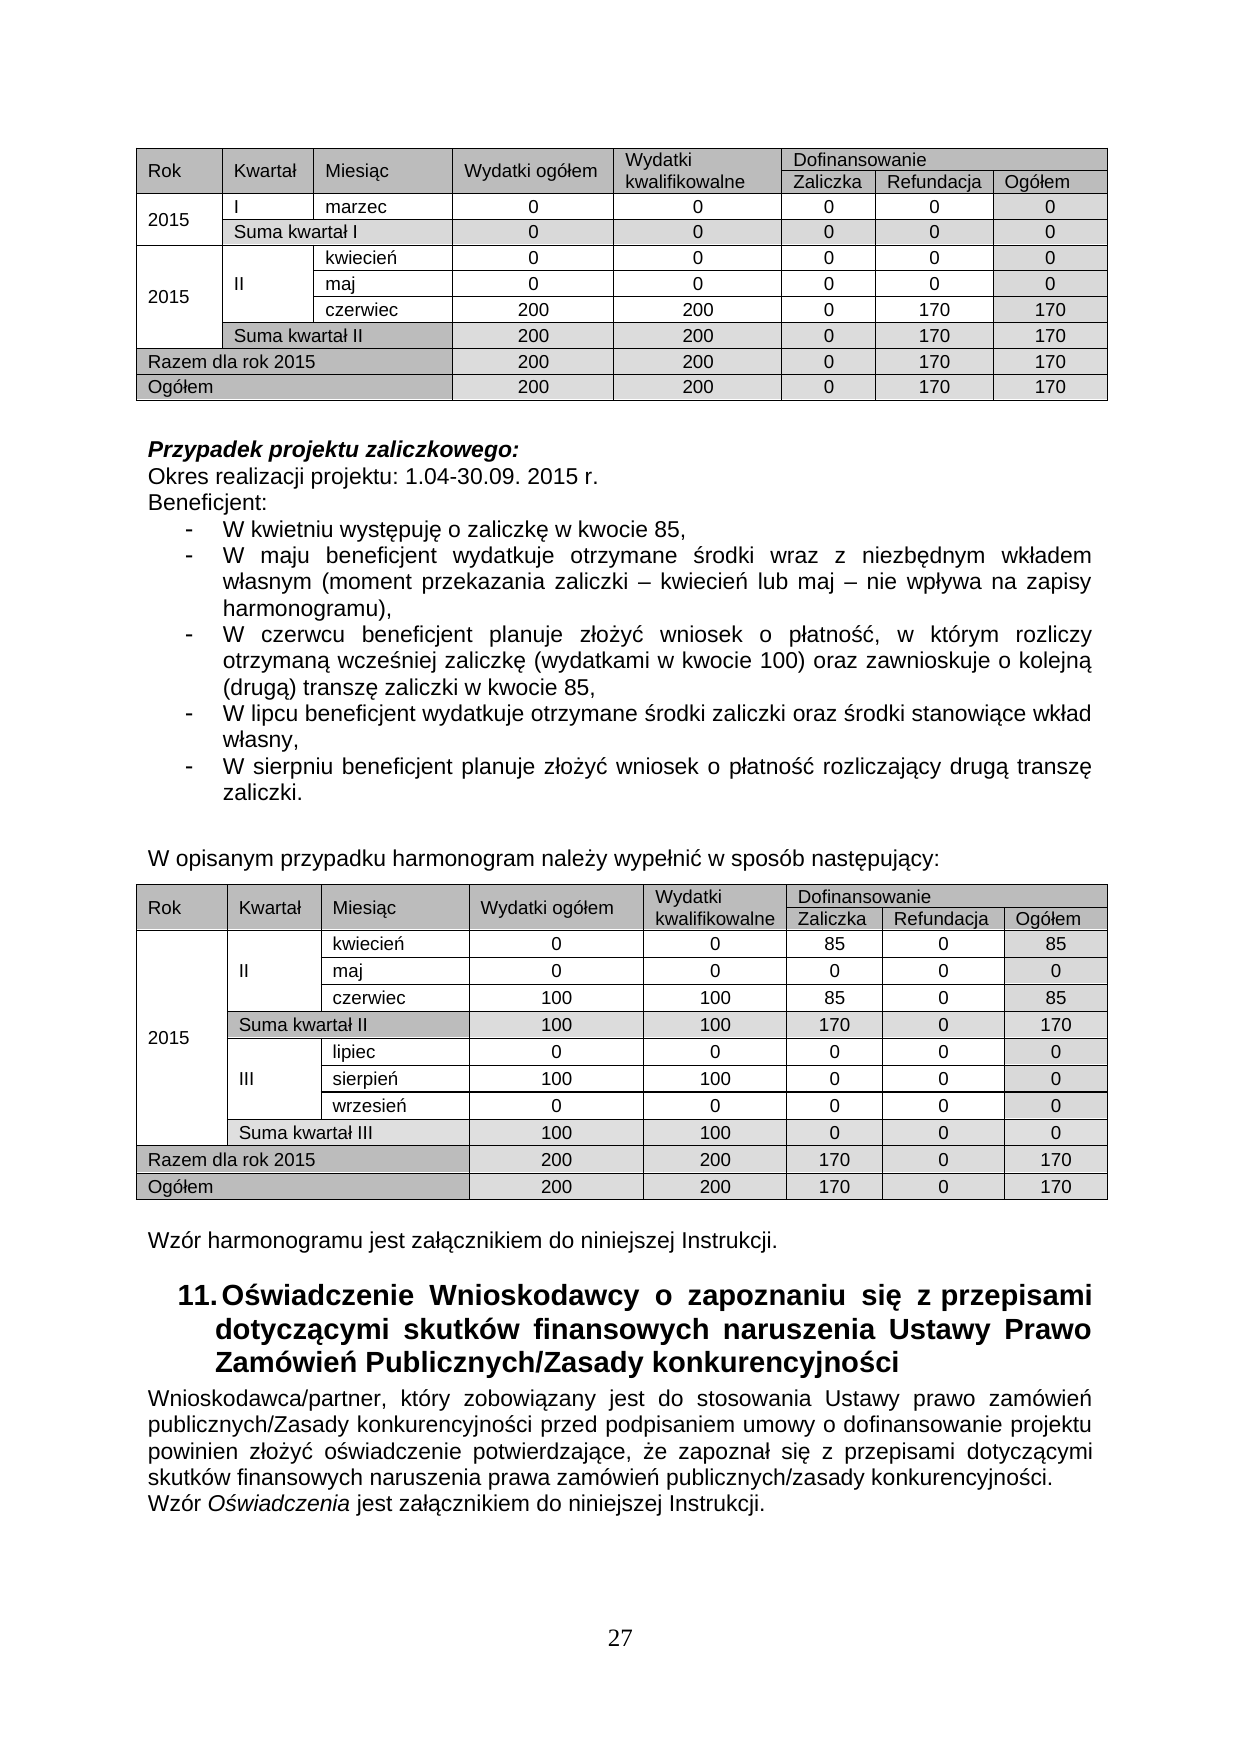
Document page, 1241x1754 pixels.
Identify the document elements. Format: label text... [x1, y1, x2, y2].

table_cell 0 [644, 1093, 786, 1118]
table_header Rok [137, 885, 227, 929]
list W kwietniu występuję o zaliczkę w kwocie 85, [185, 516, 1093, 542]
table_cell 0 [470, 958, 643, 983]
table_cell Ogółem [137, 1174, 469, 1199]
table_cell kwiecień [314, 246, 452, 270]
table_cell 0 [994, 246, 1107, 270]
table_header Wydatki kwalifikowalne [614, 149, 781, 193]
table_cell kwiecień [322, 931, 469, 957]
table_cell 0 [787, 1039, 882, 1064]
table_cell 0 [883, 1039, 1004, 1064]
table_cell 170 [876, 323, 993, 348]
table_cell 200 [614, 375, 781, 399]
table_cell 100 [470, 1012, 643, 1037]
table_cell 0 [787, 1093, 882, 1118]
table_cell 170 [787, 1012, 882, 1037]
table_cell 170 [1005, 1174, 1107, 1199]
table_cell maj [314, 271, 452, 296]
table_cell 0 [453, 246, 613, 270]
table_cell 0 [644, 931, 786, 957]
table_cell 85 [787, 931, 882, 957]
table_cell 0 [876, 271, 993, 296]
table_cell 0 [994, 271, 1107, 296]
table_cell 170 [994, 375, 1107, 399]
table_cell 100 [644, 1012, 786, 1037]
table_cell 0 [453, 271, 613, 296]
table_cell 0 [782, 271, 875, 296]
table_header Miesiąc [314, 149, 452, 193]
table_cell czerwiec [314, 297, 452, 322]
table_cell 170 [1005, 1146, 1107, 1172]
table_cell 170 [994, 349, 1107, 374]
table_cell Suma kwartał II [228, 1012, 469, 1037]
table_cell 0 [470, 1039, 643, 1064]
table_cell 0 [883, 931, 1004, 957]
table_cell maj [322, 958, 469, 983]
text Beneficjent: [148, 489, 1093, 516]
table_cell Suma kwartał II [223, 323, 452, 348]
table_cell 100 [470, 985, 643, 1011]
table_cell 0 [787, 1120, 882, 1145]
table_cell 85 [1005, 985, 1107, 1011]
table_cell 170 [787, 1174, 882, 1199]
table_header Kwartał [223, 149, 313, 193]
table_cell 0 [1005, 1120, 1107, 1145]
text Okres realizacji projektu: 1.04-30.09. 2015 r. [148, 463, 1093, 489]
table_header Miesiąc [322, 885, 469, 929]
table_cell 0 [787, 1066, 882, 1091]
table_cell 0 [787, 958, 882, 983]
table_cell 200 [644, 1174, 786, 1199]
table_cell 170 [994, 323, 1107, 348]
list W lipcu beneficjent wydatkuje otrzymane środki zaliczki oraz środki stanowiące wkład własny, [185, 700, 1093, 753]
table_cell 200 [470, 1146, 643, 1172]
table_cell 0 [883, 958, 1004, 983]
table_cell 0 [644, 958, 786, 983]
table_cell 200 [453, 297, 613, 322]
table_header Rok [137, 149, 222, 193]
table_cell 0 [994, 194, 1107, 219]
table_cell 200 [453, 349, 613, 374]
table_header Kwartał [228, 885, 321, 929]
table_cell 100 [470, 1066, 643, 1091]
text Wnioskodawca/partner, który zobowiązany jest do stosowania Ustawy prawo zamówień publicznych/Zasady konkurencyjności przed podpisaniem umowy o dofinansowanie projektu powinien złożyć oświadczenie potwierdzające, że zapoznał się z przepisami dotyczącymi skutków finansowych naruszenia prawa zamówień publicznych/zasady konkurencyjności. [148, 1385, 1093, 1490]
table_cell 0 [614, 271, 781, 296]
table_cell 0 [782, 246, 875, 270]
table_cell 200 [644, 1146, 786, 1172]
list W maju beneficjent wydatkuje otrzymane środki wraz z niezbędnym wkładem własnym (moment przekazania zaliczki – kwiecień lub maj – nie wpływa na zapisy harmonogramu), [185, 542, 1093, 621]
table_cell 0 [1005, 958, 1107, 983]
table_cell 2015 [137, 931, 227, 1145]
table_cell 170 [876, 349, 993, 374]
table_cell 200 [453, 375, 613, 399]
table_cell 0 [782, 297, 875, 322]
table_cell wrzesień [322, 1093, 469, 1118]
table_cell III [228, 1039, 321, 1118]
table_cell 85 [787, 985, 882, 1011]
table_cell 2015 [137, 194, 222, 244]
table_header Wydatki ogółem [470, 885, 643, 929]
table_cell 0 [782, 349, 875, 374]
table_cell Ogółem [994, 171, 1107, 193]
table_cell 0 [883, 1146, 1004, 1172]
table_cell 200 [614, 323, 781, 348]
table_cell 0 [614, 246, 781, 270]
table_cell 0 [883, 1012, 1004, 1037]
table_cell 0 [782, 220, 875, 244]
table_cell Refundacja [876, 171, 993, 193]
table_cell 0 [782, 323, 875, 348]
table_cell 0 [453, 194, 613, 219]
list W sierpniu beneficjent planuje złożyć wniosek o płatność rozliczający drugą transzę zaliczki. [185, 753, 1093, 805]
table_cell 0 [1005, 1039, 1107, 1064]
table_cell 0 [876, 194, 993, 219]
table_cell 0 [994, 220, 1107, 244]
table_cell Ogółem [137, 375, 452, 399]
table_cell Suma kwartał III [228, 1120, 469, 1145]
table_cell 0 [1005, 1066, 1107, 1091]
table_cell Suma kwartał I [223, 220, 452, 244]
table_cell sierpień [322, 1066, 469, 1091]
table_cell 0 [1005, 1093, 1107, 1118]
table_cell czerwiec [322, 985, 469, 1011]
table_cell 200 [470, 1174, 643, 1199]
table_cell lipiec [322, 1039, 469, 1064]
table_cell 2015 [137, 246, 222, 348]
table_cell I [223, 194, 313, 219]
text Wzór Oświadczenia jest załącznikiem do niniejszej Instrukcji. [148, 1490, 1093, 1517]
table_cell 170 [994, 297, 1107, 322]
table_cell Zaliczka [782, 171, 875, 193]
text Wzór harmonogramu jest załącznikiem do niniejszej Instrukcji. [148, 1227, 1093, 1253]
table_cell 200 [614, 349, 781, 374]
table_cell 200 [614, 297, 781, 322]
table_header Dofinansowanie [782, 149, 1107, 170]
table_cell 0 [470, 1093, 643, 1118]
subtitle Oświadczenie Wnioskodawcy o zapoznaniu się z przepisami dotyczącymi skutków finansowych naruszenia Ustawy Prawo Zamówień Publicznych/Zasady konkurencyjności [177, 1278, 1093, 1379]
text Przypadek projektu zaliczkowego: [148, 436, 1093, 463]
table_cell 0 [876, 246, 993, 270]
table_cell Razem dla rok 2015 [137, 1146, 469, 1172]
table_cell 200 [453, 323, 613, 348]
list W czerwcu beneficjent planuje złożyć wniosek o płatność, w którym rozliczy otrzymaną wcześniej zaliczkę (wydatkami w kwocie 100) oraz zawnioskuje o kolejną (drugą) transzę zaliczki w kwocie 85, [185, 621, 1093, 700]
table_cell 0 [614, 194, 781, 219]
table_cell marzec [314, 194, 452, 219]
table_cell 0 [453, 220, 613, 244]
table_cell 100 [644, 985, 786, 1011]
table_cell Razem dla rok 2015 [137, 349, 452, 374]
table_header Wydatki ogółem [453, 149, 613, 193]
table_cell Ogółem [1005, 908, 1107, 929]
table_cell 170 [876, 297, 993, 322]
table_cell II [228, 931, 321, 1011]
table_header Wydatki kwalifikowalne [644, 885, 786, 929]
table_cell Refundacja [883, 908, 1004, 929]
table_cell 100 [644, 1066, 786, 1091]
table_cell 100 [644, 1120, 786, 1145]
text W opisanym przypadku harmonogram należy wypełnić w sposób następujący: [148, 845, 1093, 871]
table_cell 0 [876, 220, 993, 244]
table_cell 170 [787, 1146, 882, 1172]
table_cell 85 [1005, 931, 1107, 957]
table_cell 0 [614, 220, 781, 244]
table_cell 0 [782, 375, 875, 399]
table_cell 0 [883, 1174, 1004, 1199]
table_cell 0 [883, 985, 1004, 1011]
table_cell 170 [876, 375, 993, 399]
table_cell 0 [883, 1066, 1004, 1091]
table_cell 0 [470, 931, 643, 957]
table_cell 100 [470, 1120, 643, 1145]
table_cell Zaliczka [787, 908, 882, 929]
table_cell II [223, 246, 313, 322]
table_cell 170 [1005, 1012, 1107, 1037]
table_cell 0 [782, 194, 875, 219]
table_cell 0 [644, 1039, 786, 1064]
table_cell 0 [883, 1093, 1004, 1118]
table_cell 0 [883, 1120, 1004, 1145]
table_header Dofinansowanie [787, 885, 1107, 907]
